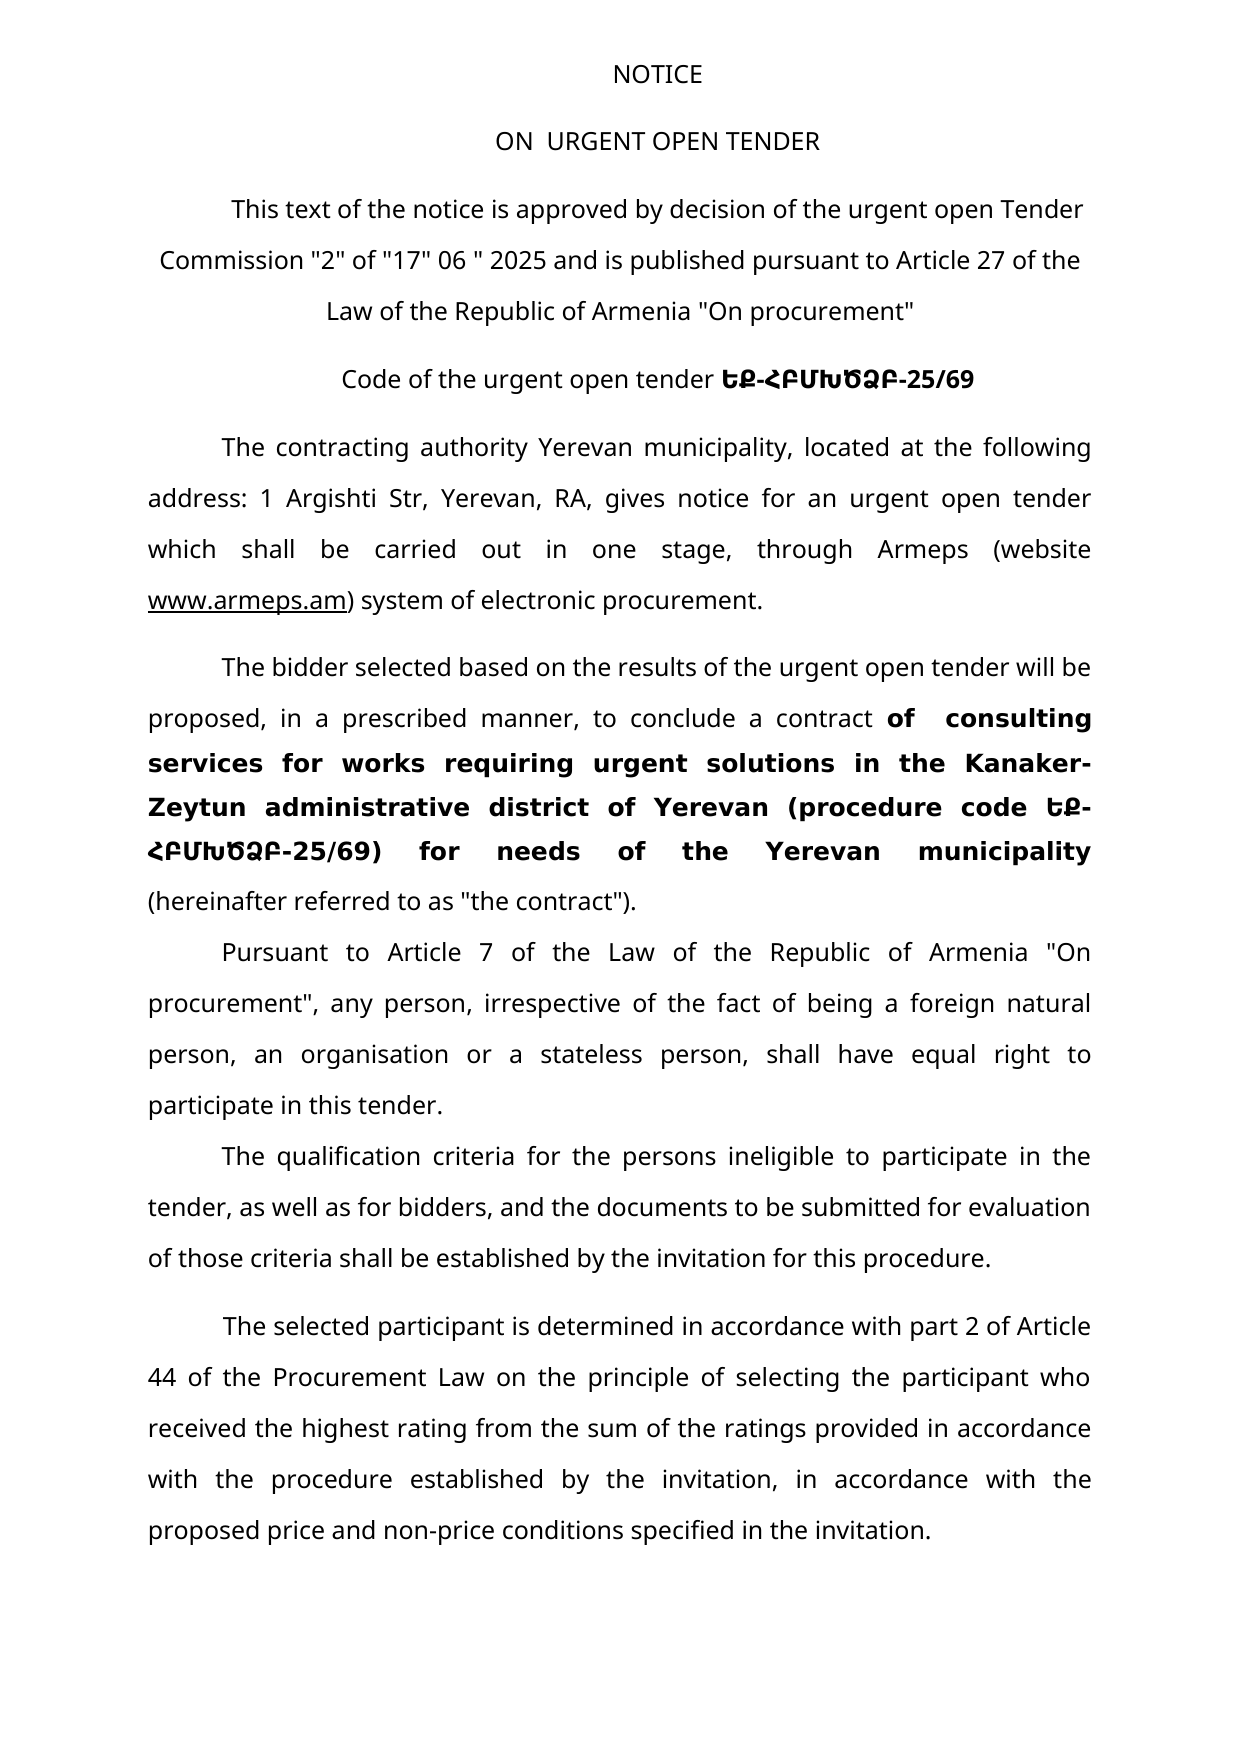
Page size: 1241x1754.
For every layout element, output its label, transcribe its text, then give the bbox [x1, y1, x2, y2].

text NOTICE [148, 56, 1092, 90]
text The bidder selected based on the results of the urgent open tender will be proposed, in a prescribed manner, to conclude a contract of consulting services for works requiring urgent solutions in the Kanaker-Zeytun administrative district of Yerevan (procedure code ԵՔ-ՀԲՄԽԾՁԲ-25/69) for needs of the Yerevan municipality (hereinafter referred to as "the contract"). [148, 650, 1092, 917]
text Pursuant to Article 7 of the Law of the Republic of Armenia "On procurement", any person, irrespective of the fact of being a foreign natural person, an organisation or a stateless person, shall have equal right to participate in this tender. [148, 934, 1092, 1122]
text The contracting authority Yerevan municipality, located at the following address: 1 Argishti Str, Yerevan, RA, gives notice for an urgent open tender which shall be carried out in one stage, through Armeps (website www.armeps.am) system of electronic procurement. [148, 429, 1092, 616]
text Code of the urgent open tender ԵՔ-ՀԲՄԽԾՁԲ-25/69 [148, 361, 1092, 396]
text The qualification criteria for the persons ineligible to participate in the tender, as well as for bidders, and the documents to be submitted for evaluation of those criteria shall be established by the invitation for this procedure. [148, 1138, 1092, 1275]
text The selected participant is determined in accordance with part 2 of Article 44 of the Procurement Law on the principle of selecting the participant who received the highest rating from the sum of the ratings provided in accordance with the procedure established by the invitation, in accordance with the proposed price and non-price conditions specified in the invitation. [148, 1308, 1092, 1547]
text ON URGENT OPEN TENDER [148, 124, 1092, 158]
text This text of the notice is approved by decision of the urgent open Tender Commission "2" of "17" 06 " 2025 and is published pursuant to Article 27 of the Law of the Republic of Armenia "On procurement" [148, 192, 1092, 328]
